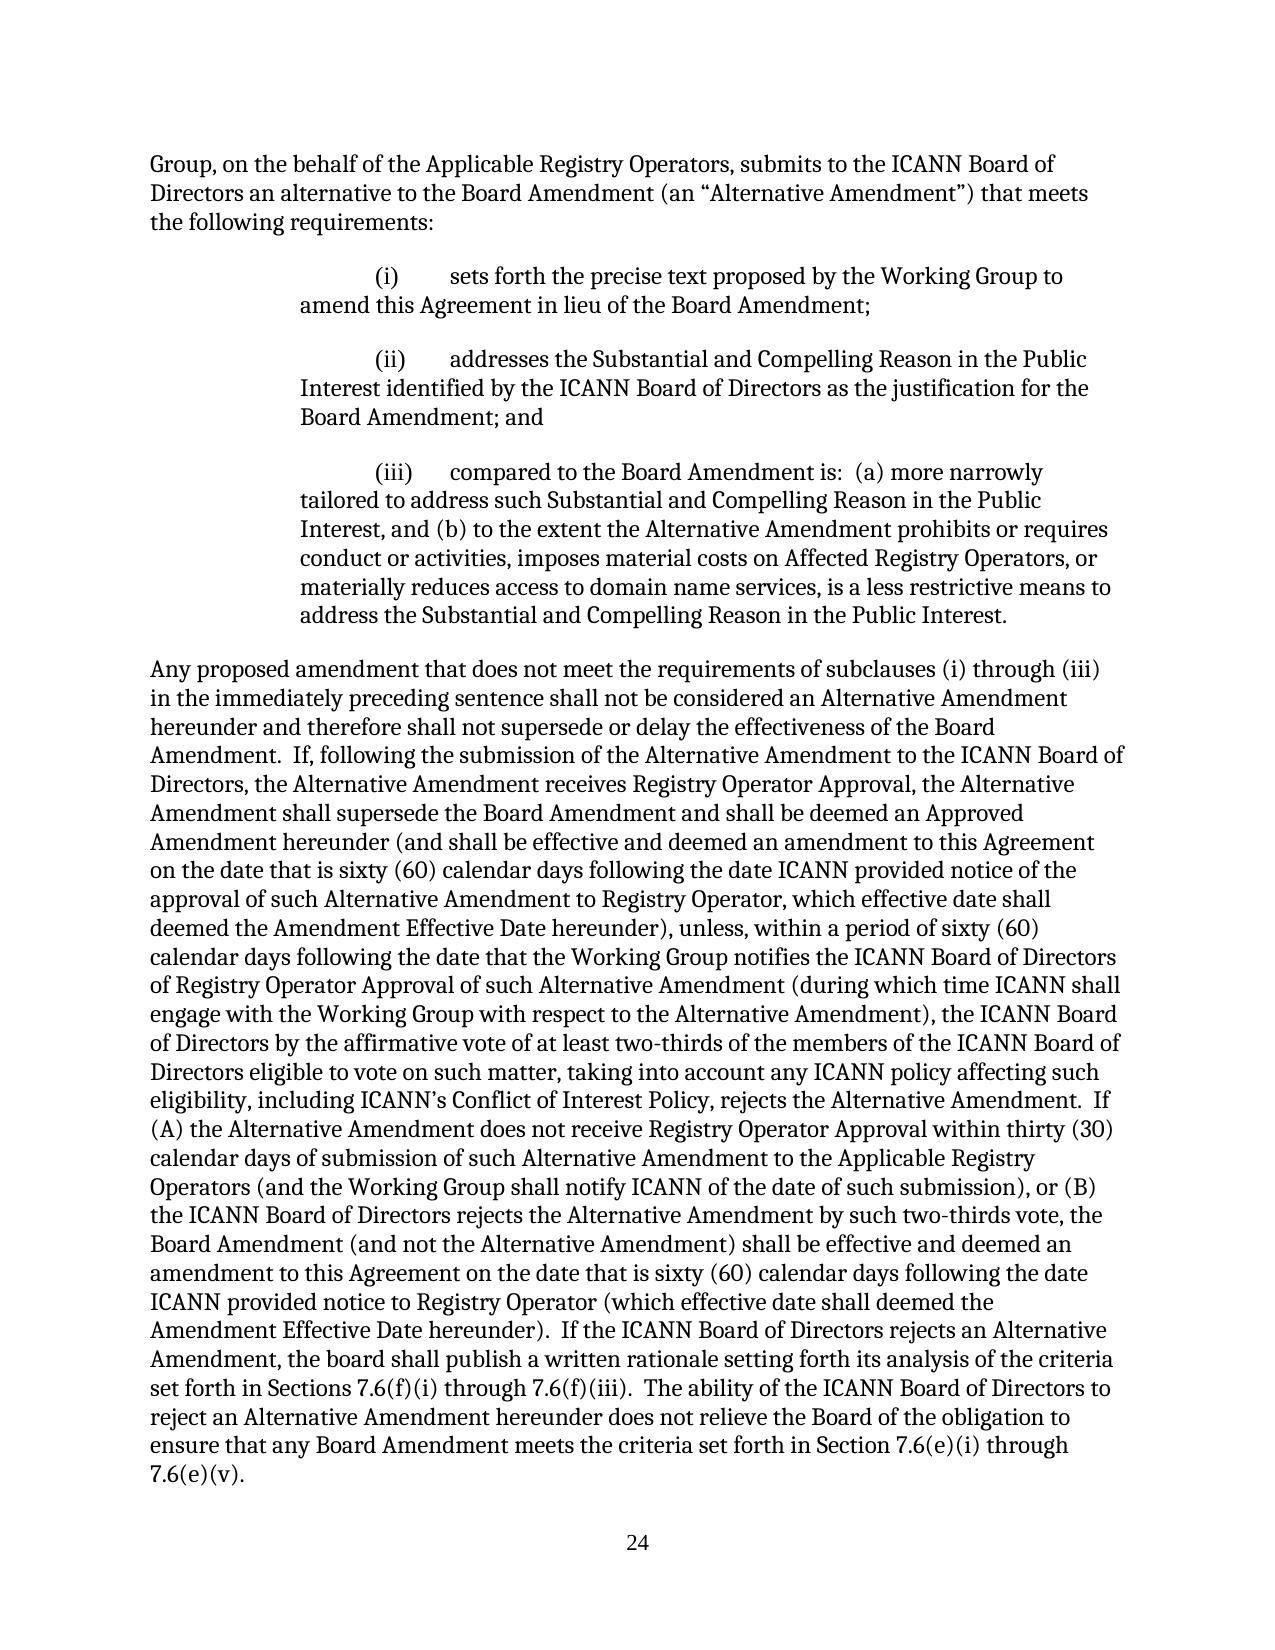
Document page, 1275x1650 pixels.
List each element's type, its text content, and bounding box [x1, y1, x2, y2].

text Any proposed amendment that does not meet the requirements of subclauses (i) through (iii) in the immediately preceding sentence shall not be considered an Alternative Amendment hereunder and therefore shall not supersede or delay the effectiveness of the Board Amendment. If, following the submission of the Alternative Amendment to the ICANN Board of Directors, the Alternative Amendment receives Registry Operator Approval, the Alternative Amendment shall supersede the Board Amendment and shall be deemed an Approved Amendment hereunder (and shall be effective and deemed an amendment to this Agreement on the date that is sixty (60) calendar days following the date ICANN provided notice of the approval of such Alternative Amendment to Registry Operator, which effective date shall deemed the Amendment Effective Date hereunder), unless, within a period of sixty (60) calendar days following the date that the Working Group notifies the ICANN Board of Directors of Registry Operator Approval of such Alternative Amendment (during which time ICANN shall engage with the Working Group with respect to the Alternative Amendment), the ICANN Board of Directors by the affirmative vote of at least two-thirds of the members of the ICANN Board of Directors eligible to vote on such matter, taking into account any ICANN policy affecting such eligibility, including ICANN’s Conflict of Interest Policy, rejects the Alternative Amendment. If (A) the Alternative Amendment does not receive Registry Operator Approval within thirty (30) calendar days of submission of such Alternative Amendment to the Applicable Registry Operators (and the Working Group shall notify ICANN of the date of such submission), or (B) the ICANN Board of Directors rejects the Alternative Amendment by such two-thirds vote, the Board Amendment (and not the Alternative Amendment) shall be effective and deemed an amendment to this Agreement on the date that is sixty (60) calendar days following the date ICANN provided notice to Registry Operator (which effective date shall deemed the Amendment Effective Date hereunder). If the ICANN Board of Directors rejects an Alternative Amendment, the board shall publish a written rationale setting forth its analysis of the criteria set forth in Sections 7.6(f)(i) through 7.6(f)(iii). The ability of the ICANN Board of Directors to reject an Alternative Amendment hereunder does not relieve the Board of the obligation to ensure that any Board Amendment meets the criteria set forth in Section 7.6(e)(i) through 7.6(e)(v). [150, 655, 1125, 1489]
text addresses the Substantial and Compelling Reason in the Public Interest identified by the ICANN Board of Directors as the justification for the Board Amendment; and [300, 344, 1125, 432]
text sets forth the precise text proposed by the Working Group to amend this Agreement in lieu of the Board Amendment; [300, 261, 1125, 319]
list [150, 150, 1125, 236]
text compared to the Board Amendment is: (a) more narrowly tailored to address such Substantial and Compelling Reason in the Public Interest, and (b) to the extent the Alternative Amendment prohibits or requires conduct or activities, imposes material costs on Affected Registry Operators, or materially reduces access to domain name services, is a less restrictive means to address the Substantial and Compelling Reason in the Public Interest. [300, 457, 1125, 630]
